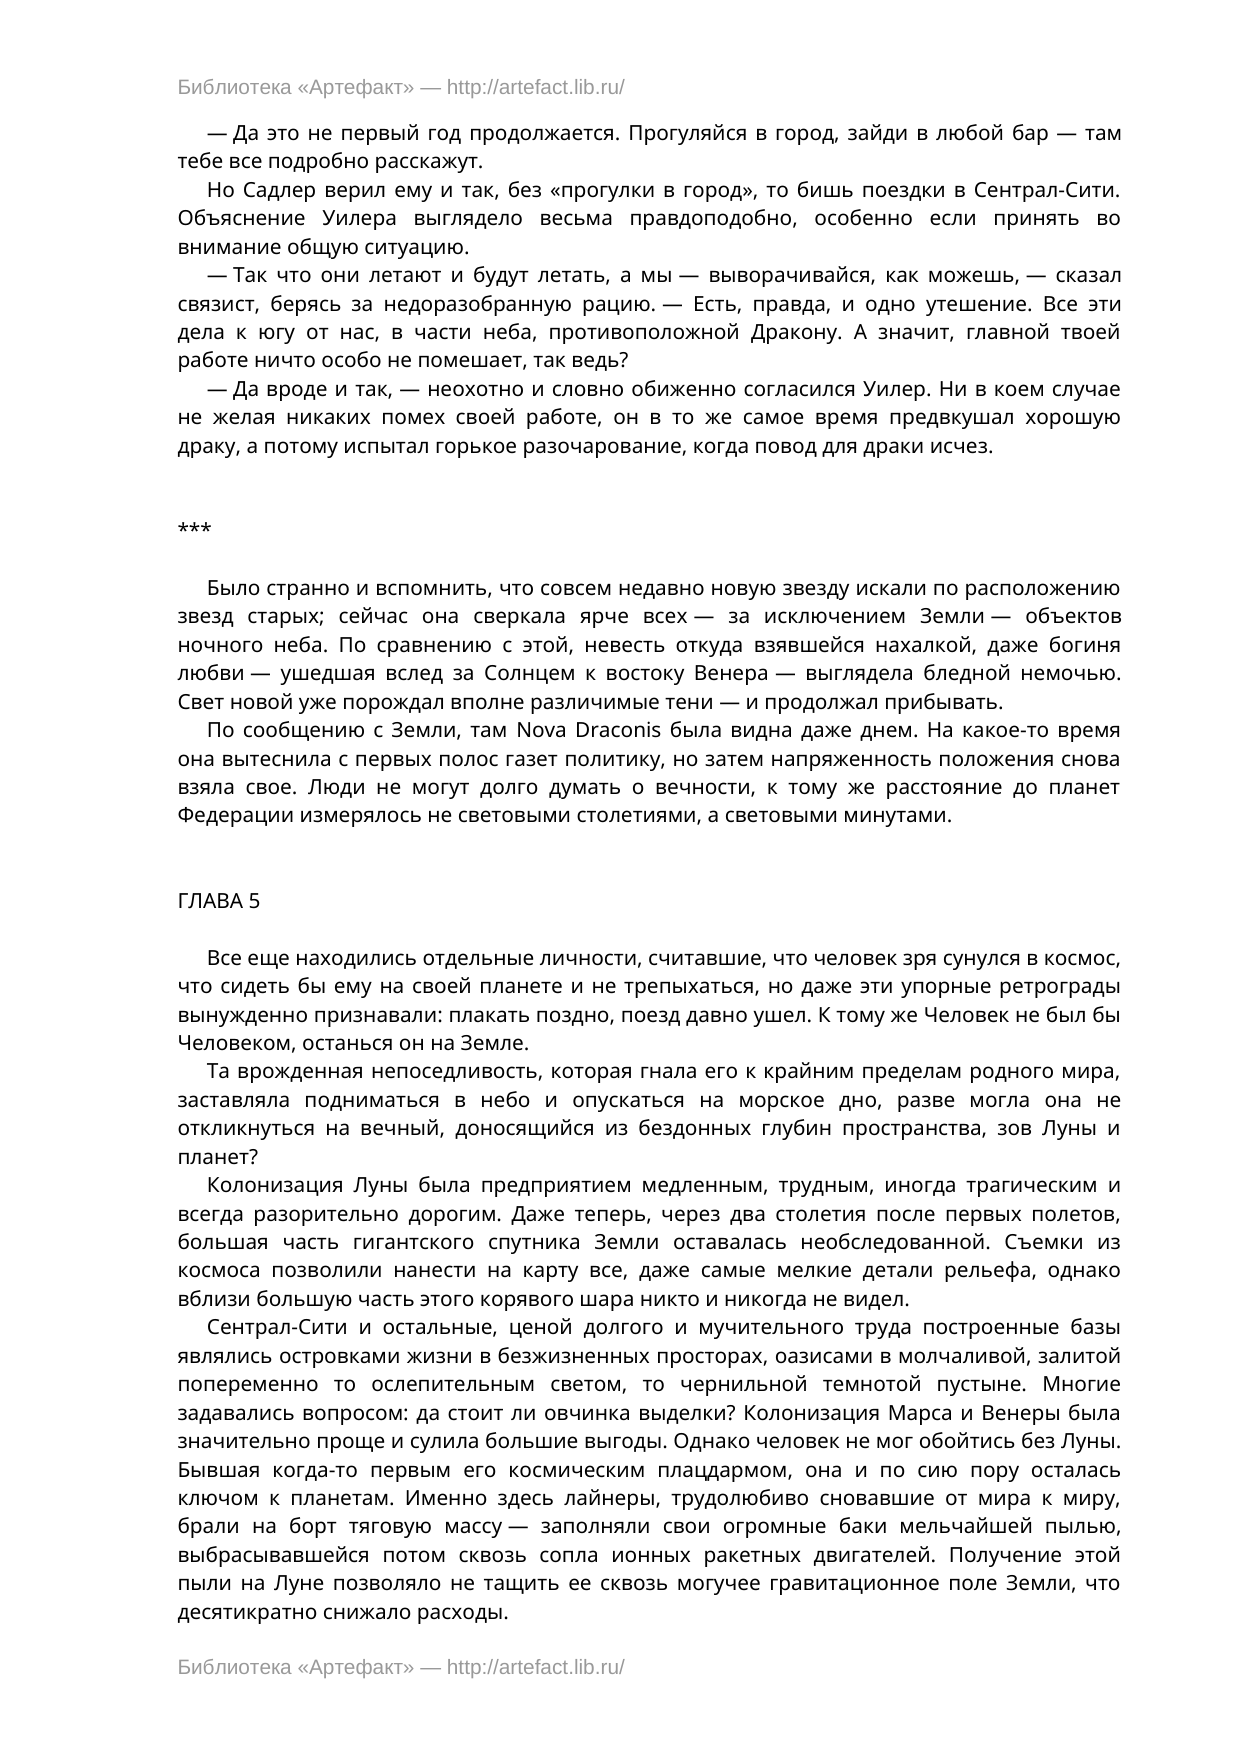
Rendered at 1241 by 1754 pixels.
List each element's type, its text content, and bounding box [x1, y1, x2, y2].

text Все еще находились отдельные личности, считавшие, что человек зря сунулся в космос, что сидеть бы ему на своей планете и не трепыхаться, но даже эти упорные ретрограды вынужденно признавали: плакать поздно, поезд давно ушел. К тому же Человек не был бы Человеком, останься он на Земле. [177, 943, 1122, 1057]
text — Да это не первый год продолжается. Прогуляйся в город, зайди в любой бар — там тебе все подробно расскажут. [177, 118, 1122, 175]
text По сообщению с Земли, там Nova Draconis была видна даже днем. На какое-то время она вытеснила с первых полос газет политику, но затем напряженность положения снова взяла свое. Люди не могут долго думать о вечности, к тому же расстояние до планет Федерации измерялось не световыми столетиями, а световыми минутами. [177, 715, 1122, 829]
text *** [177, 516, 1122, 545]
text Колонизация Луны была предприятием медленным, трудным, иногда трагическим и всегда разорительно дорогим. Даже теперь, через два столетия после первых полетов, большая часть гигантского спутника Земли оставалась необследованной. Съемки из космоса позволили нанести на карту все, даже самые мелкие детали рельефа, однако вблизи большую часть этого корявого шара никто и никогда не видел. [177, 1170, 1122, 1312]
text — Так что они летают и будут летать, а мы — выворачивайся, как можешь, — сказал связист, берясь за недоразобранную рацию. — Есть, правда, и одно утешение. Все эти дела к югу от нас, в части неба, противоположной Дракону. А значит, главной твоей работе ничто особо не помешает, так ведь? [177, 260, 1122, 374]
text — Да вроде и так, — неохотно и словно обиженно согласился Уилер. Ни в коем случае не желая никаких помех своей работе, он в то же самое время предвкушал хорошую драку, а потому испытал горькое разочарование, когда повод для драки исчез. [177, 374, 1122, 459]
text ГЛАВА 5 [177, 886, 1122, 914]
text Было странно и вспомнить, что совсем недавно новую звезду искали по расположению звезд старых; сейчас она сверкала ярче всех — за исключением Земли — объектов ночного неба. По сравнению с этой, невесть откуда взявшейся нахалкой, даже богиня любви — ушедшая вслед за Солнцем к востоку Венера — выглядела бледной немочью. Свет новой уже порождал вполне различимые тени — и продолжал прибывать. [177, 573, 1122, 715]
text Сентрал-Сити и остальные, ценой долгого и мучительного труда построенные базы являлись островками жизни в безжизненных просторах, оазисами в молчаливой, залитой попеременно то ослепительным светом, то чернильной темнотой пустыне. Многие задавались вопросом: да стоит ли овчинка выделки? Колонизация Марса и Венеры была значительно проще и сулила большие выгоды. Однако человек не мог обойтись без Луны. Бывшая когда-то первым его космическим плацдармом, она и по сию пору осталась ключом к планетам. Именно здесь лайнеры, трудолюбиво сновавшие от мира к миру, брали на борт тяговую массу — заполняли свои огромные баки мельчайшей пылью, выбрасывавшейся потом сквозь сопла ионных ракетных двигателей. Получение этой пыли на Луне позволяло не тащить ее сквозь могучее гравитационное поле Земли, что десятикратно снижало расходы. [177, 1312, 1122, 1625]
text Та врожденная непоседливость, которая гнала его к крайним пределам родного мира, заставляла подниматься в небо и опускаться на морское дно, разве могла она не откликнуться на вечный, доносящийся из бездонных глубин пространства, зов Луны и планет? [177, 1057, 1122, 1170]
text Но Садлер верил ему и так, без «прогулки в город», то бишь поездки в Сентрал-Сити. Объяснение Уилера выглядело весьма правдоподобно, особенно если принять во внимание общую ситуацию. [177, 175, 1122, 260]
